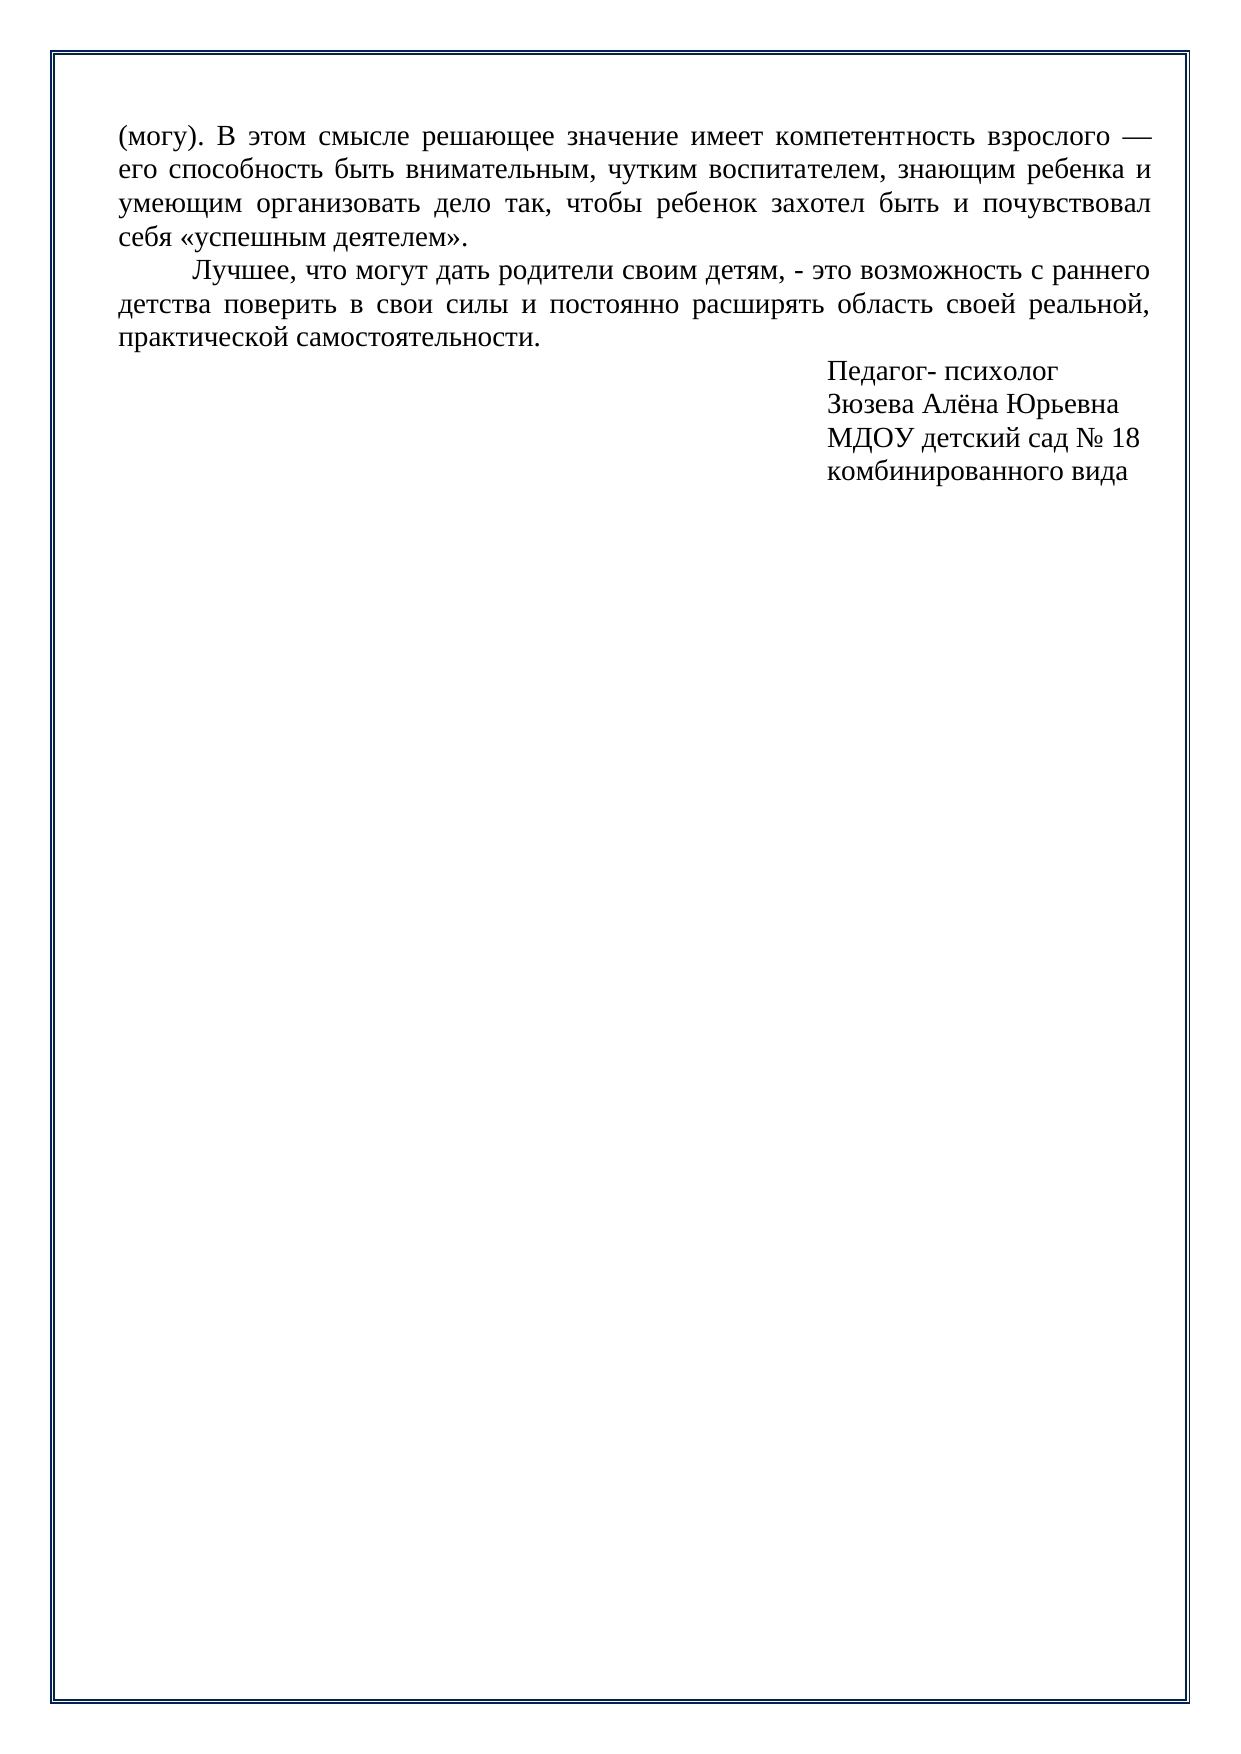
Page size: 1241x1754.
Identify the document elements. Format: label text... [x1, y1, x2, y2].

text МДОУ детский сад № 18 [827, 420, 1152, 453]
text Лучшее, что могут дать родители своим детям, - это возможность с раннего детства поверить в свои силы и постоянно расширять область своей реальной, практической самостоятельности. [118, 252, 1152, 353]
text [118, 118, 1152, 252]
text Зюзева Алёна Юрьевна [827, 386, 1152, 420]
text комбинированного вида [827, 453, 1152, 487]
text Педагог- психолог [827, 353, 1152, 386]
